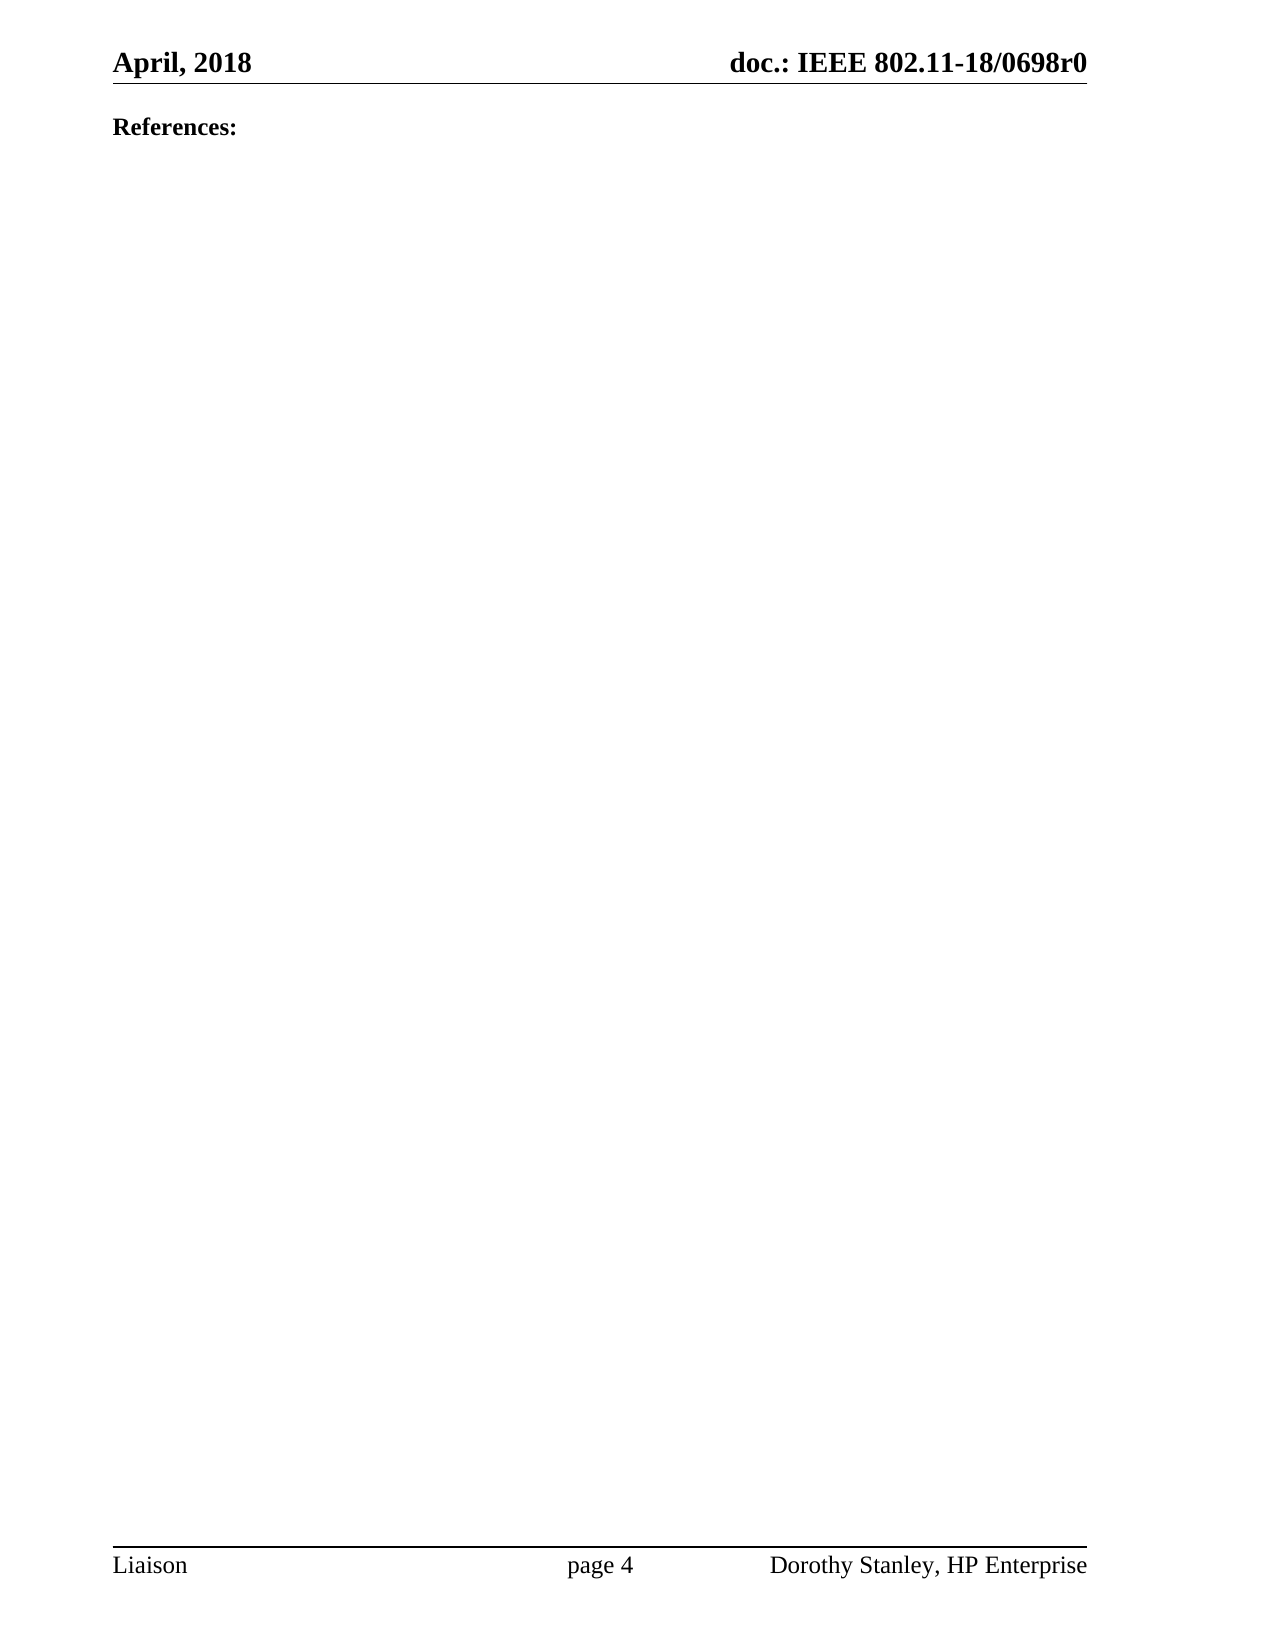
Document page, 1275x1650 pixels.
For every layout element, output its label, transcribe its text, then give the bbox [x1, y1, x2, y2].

text References: [112, 112, 1087, 141]
